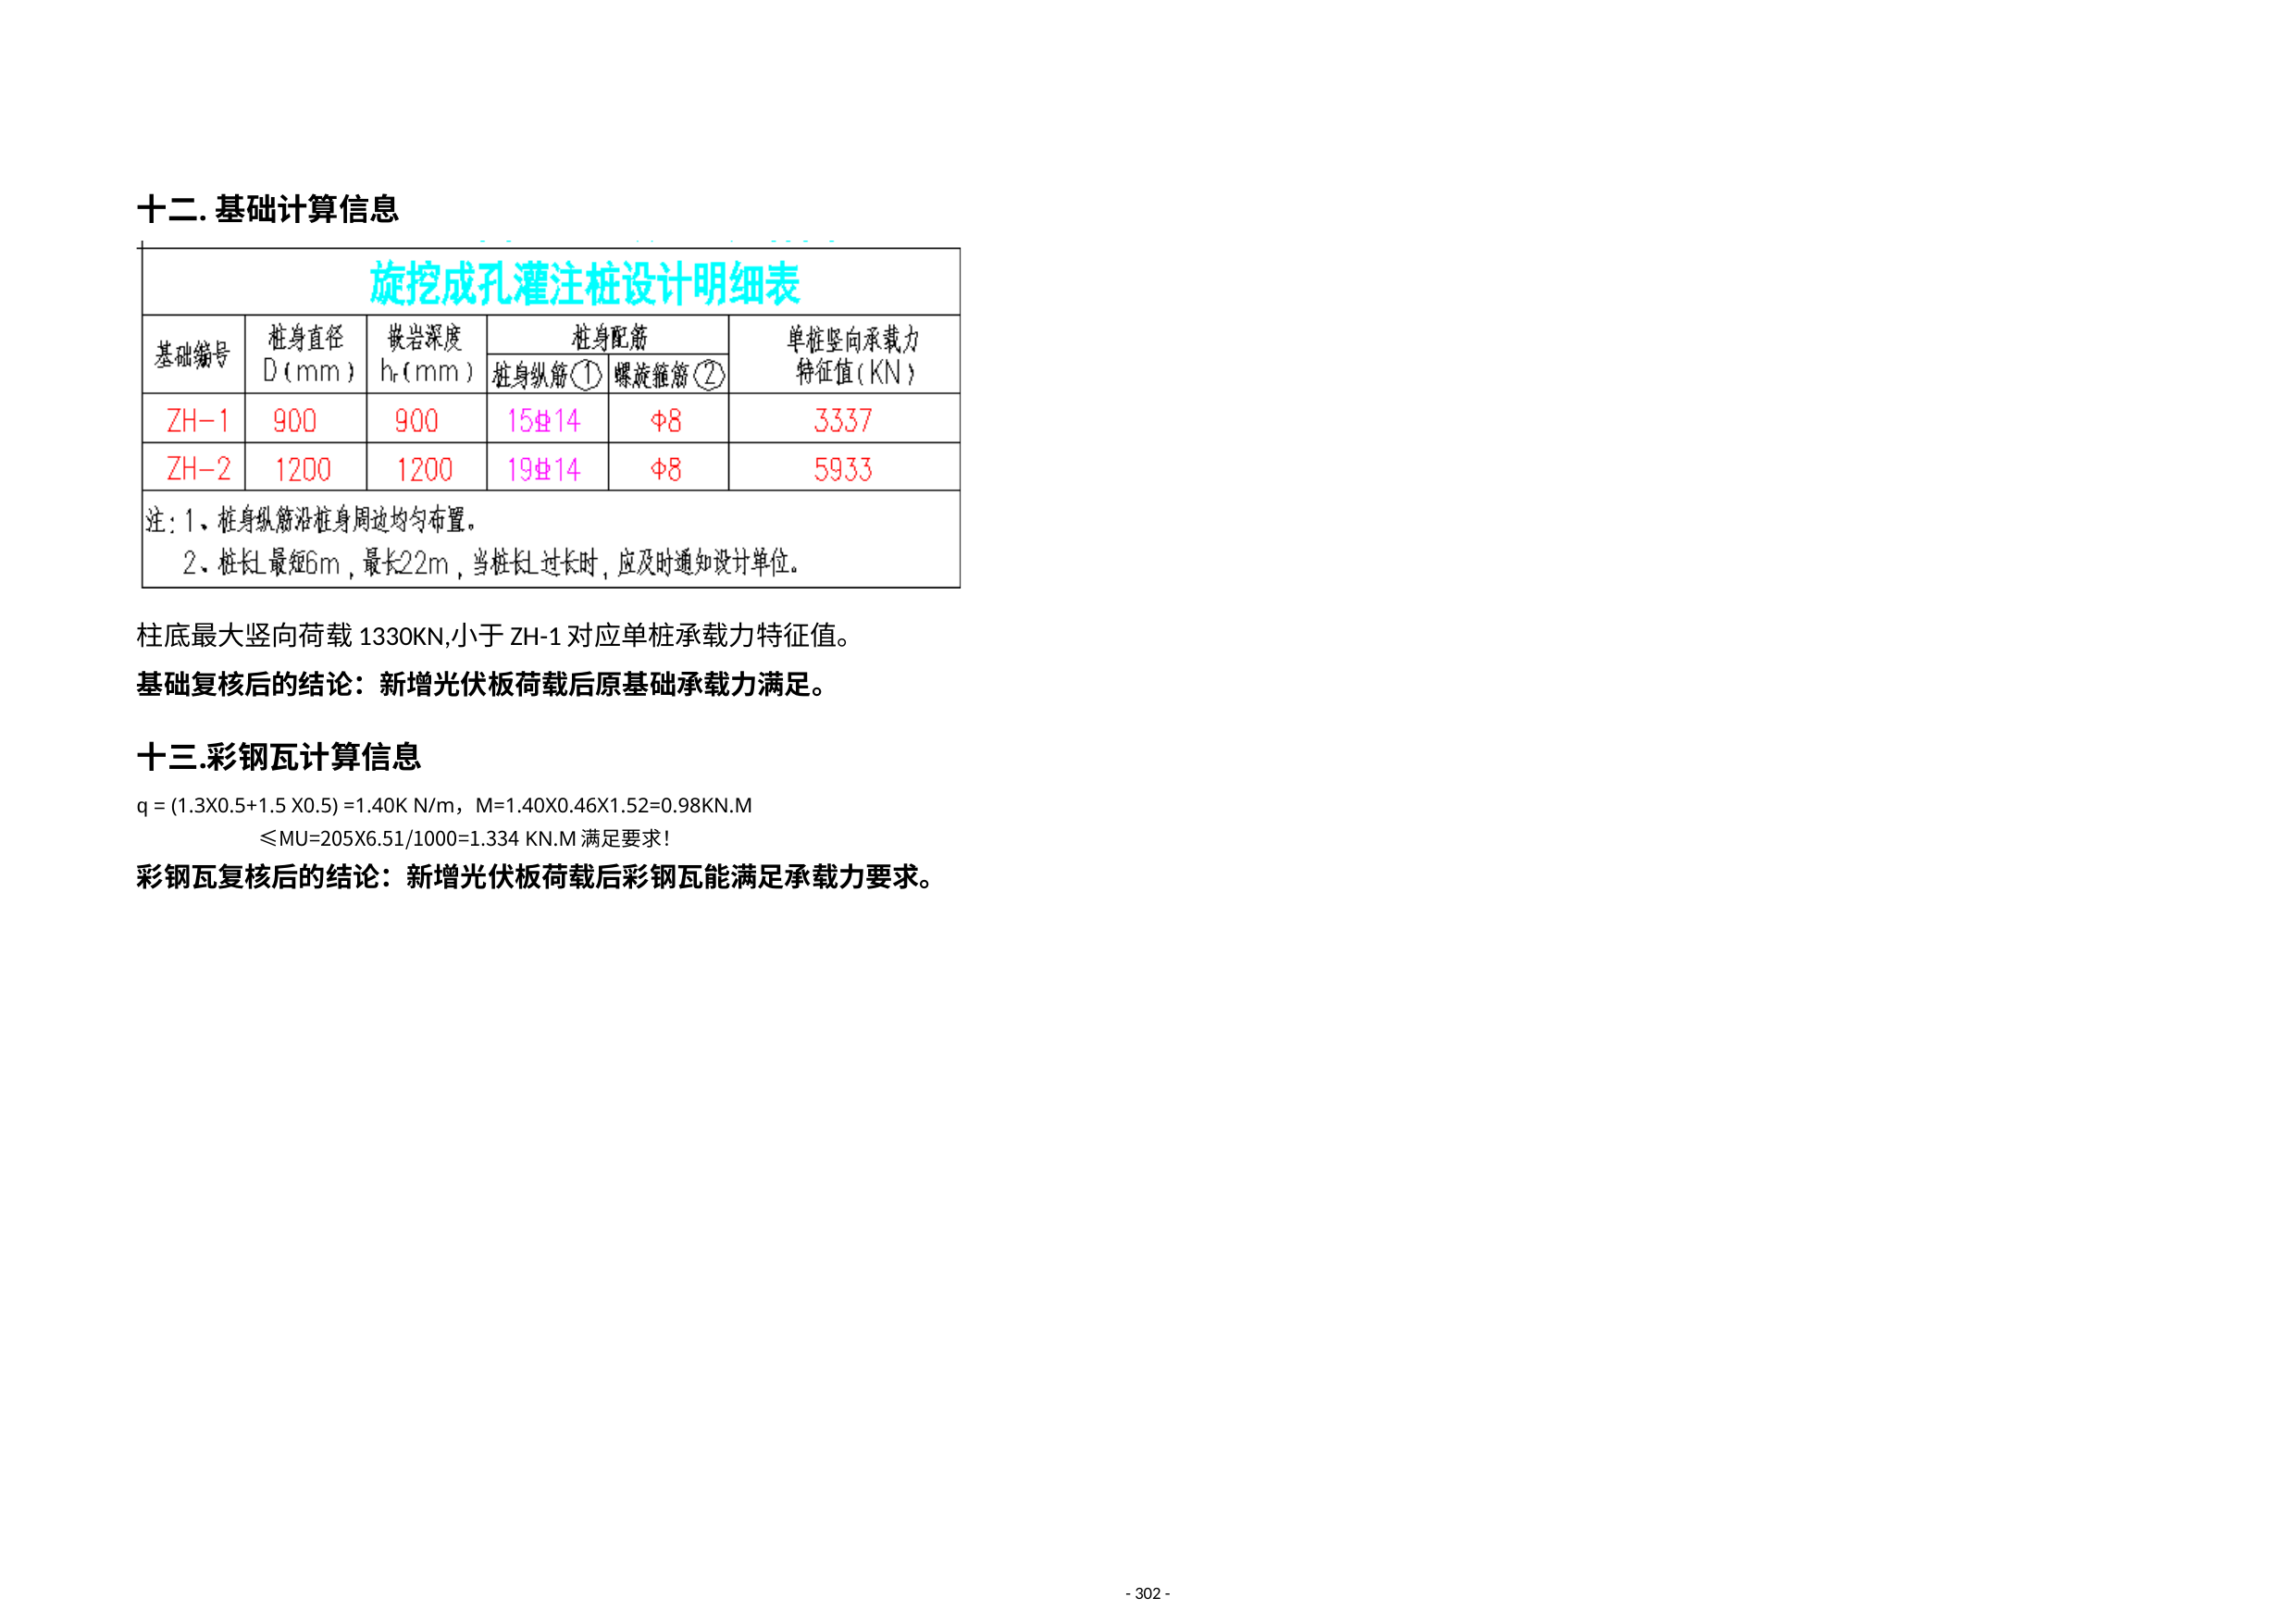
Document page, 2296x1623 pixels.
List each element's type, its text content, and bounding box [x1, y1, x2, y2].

text 彩钢瓦复核后的结论：新增光伏板荷载后彩钢瓦能满足承载力要求。 [137, 853, 1093, 897]
title 十三.彩钢瓦计算信息 [137, 728, 1093, 783]
text ≤MU=205X6.51/1000=1.334 KN.M满足要求！ [137, 821, 1093, 853]
text 基础复核后的结论：新增光伏板荷载后原基础承载力满足。 [137, 661, 1093, 705]
title 十二. 基础计算信息 [137, 180, 1093, 234]
picture [136, 241, 962, 588]
text q = (1.3X0.5+1.5 X0.5) =1.40K N/m，M=1.40X0.46X1.52=0.98KN.M [137, 788, 1093, 821]
text 柱底最大竖向荷载1330KN,小于ZH-1对应单桩承载力特征值。 [137, 612, 1093, 655]
